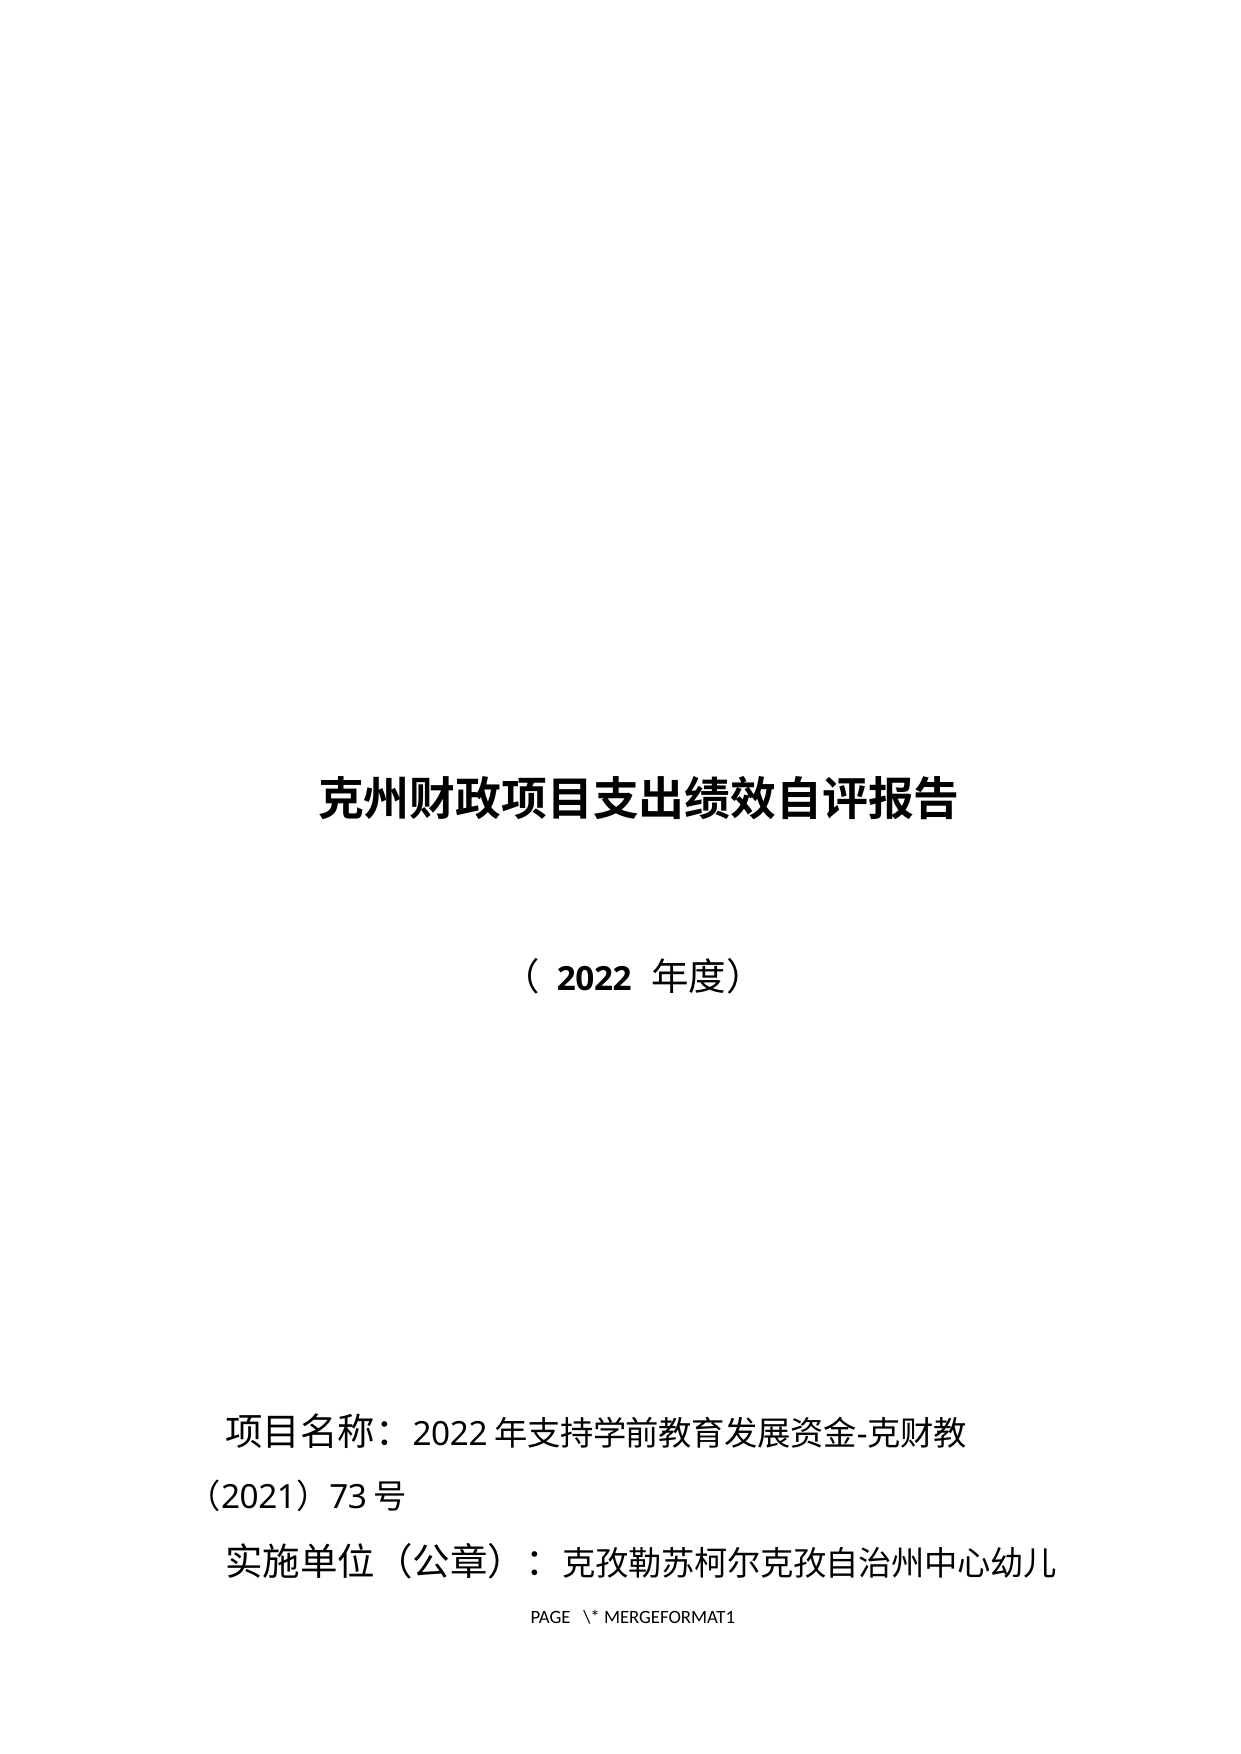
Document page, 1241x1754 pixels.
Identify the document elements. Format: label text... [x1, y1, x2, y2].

text 克州财政项目支出绩效自评报告 [187, 747, 1078, 844]
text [187, 1527, 1078, 1592]
text 项目名称：2022年支持学前教育发展资金-克财教（2021）73号 [187, 1397, 1078, 1527]
text （ 2022 年度） [187, 942, 1078, 1007]
